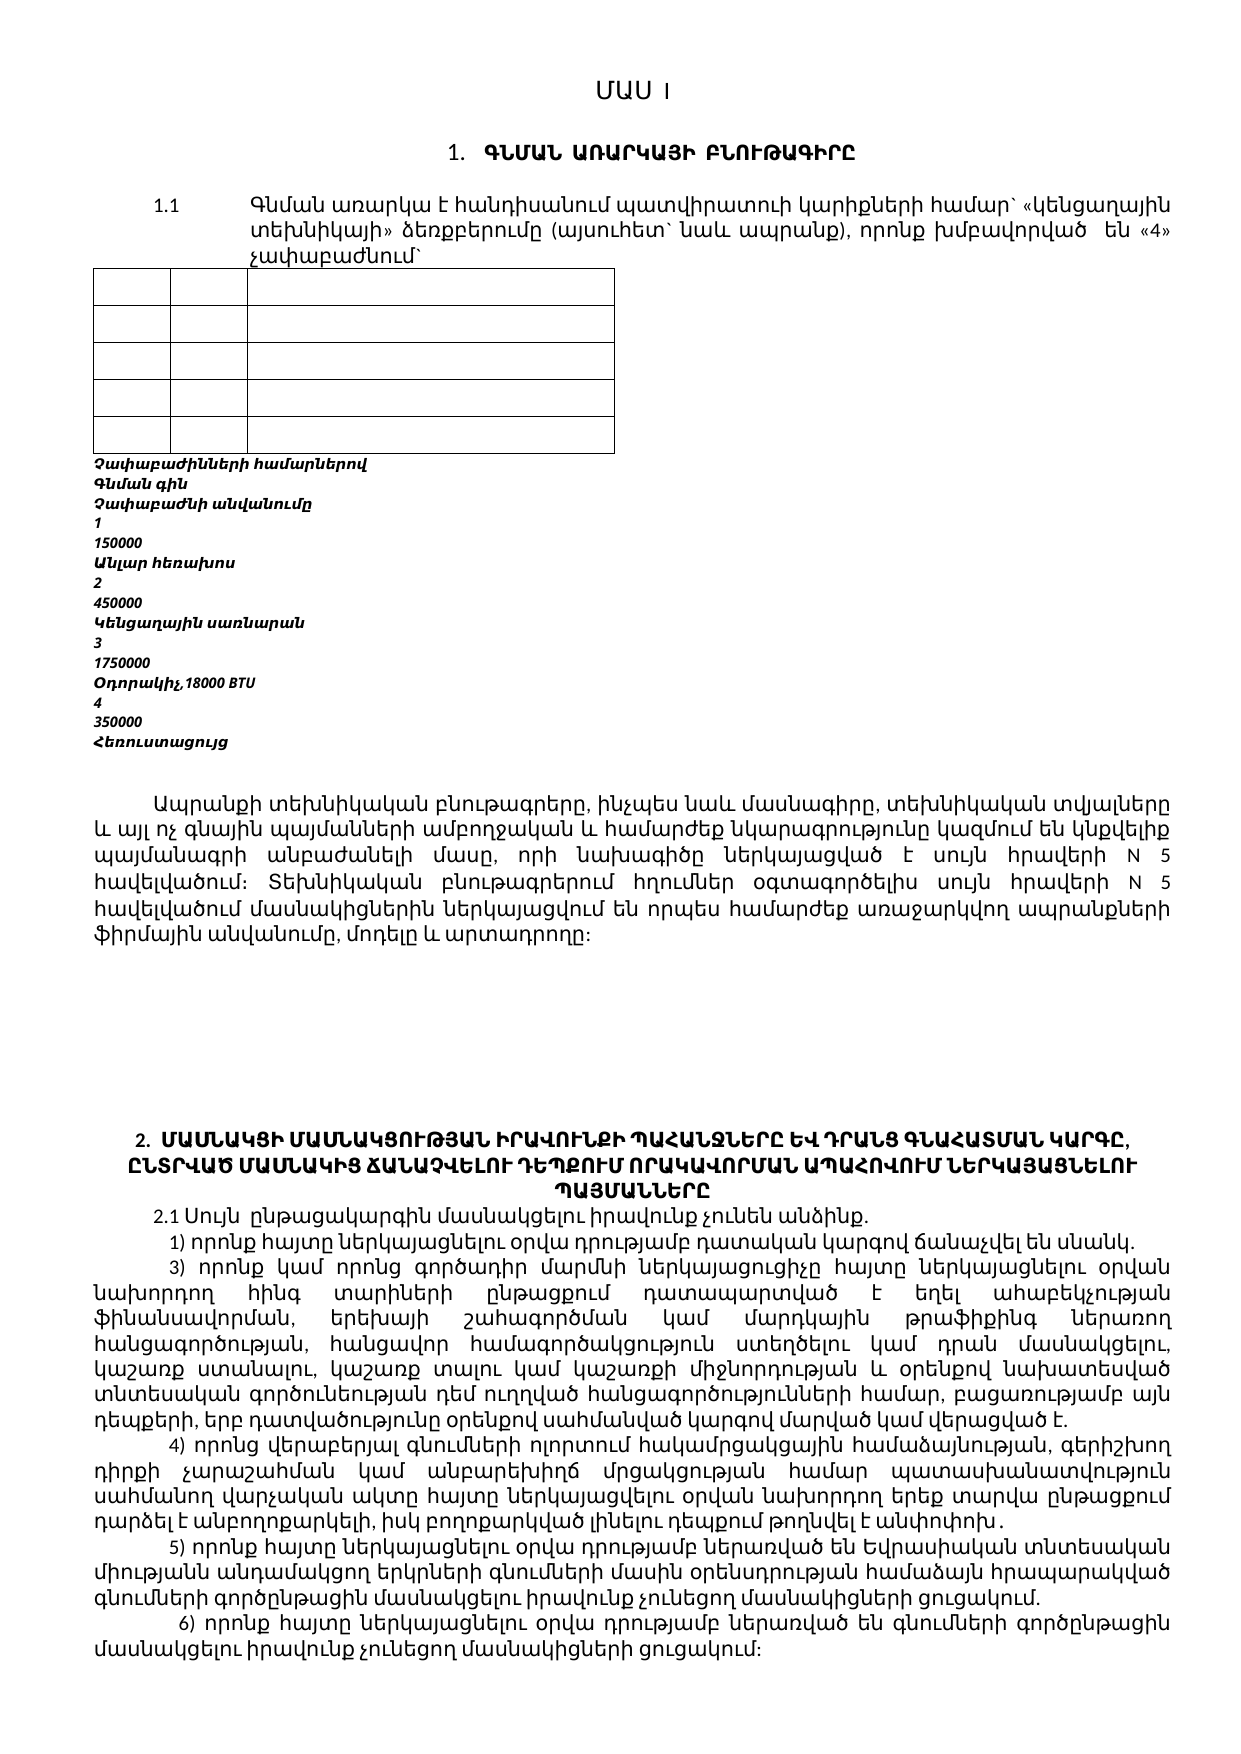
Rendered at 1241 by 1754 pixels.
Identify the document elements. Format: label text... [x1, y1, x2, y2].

text ՄԱՍ I [94, 75, 1171, 106]
text 3) որոնք կամ որոնց գործադիր մարմնի ներկայացուցիչը հայտը ներկայացնելու օրվան նախորդող հինգ տարիների ընթացքում դատապարտված է եղել ահաբեկչության ֆինանսավորման, երեխայի շահագործման կամ մարդկային թրաֆիքինգ ներառող հանցագործության, հանցավոր համագործակցություն ստեղծելու կամ դրան մասնակցելու, կաշառք ստանալու, կաշառք տալու կամ կաշառքի միջնորդության և օրենքով նախատեսված տնտեսական գործունեության դեմ ուղղված հանցագործությունների համար, բացառությամբ այն դեպքերի, երբ դատվածությունը օրենքով սահմանված կարգով մարված կամ վերացված է. [94, 1254, 1171, 1432]
text Ապրանքի տեխնիկական բնութագրերը, ինչպես նաև մասնագիրը, տեխնիկական տվյալները և այլ ոչ գնային պայմանների ամբողջական և համարժեք նկարագրությունը կազմում են կնքվելիք պայմանագրի անբաժանելի մասը, որի նախագիծը ներկայացված է սույն հրավերի N 5 հավելվածում։ Տեխնիկական բնութագրերում հղումներ օգտագործելիս սույն հրավերի N 5 հավելվածում մասնակիցներին ներկայացվում են որպես համարժեք առաջարկվող ապրանքների ֆիրմային անվանումը, մոդելը և արտադրողը: [94, 791, 1171, 947]
text 2.1 Սույն ընթացակարգին մասնակցելու իրավունք չունեն անձինք. [94, 1204, 1171, 1229]
text 6) որոնք հայտը ներկայացնելու օրվա դրությամբ ներառված են գնումների գործընթացին մասնակցելու իրավունք չունեցող մասնակիցների ցուցակում: [94, 1610, 1171, 1661]
text 2. ՄԱՍՆԱԿՑԻ ՄԱՍՆԱԿՑՈՒԹՅԱՆ ԻՐԱՎՈՒՆՔԻ ՊԱՀԱՆՋՆԵՐԸ ԵՎ ԴՐԱՆՑ ԳՆԱՀԱՏՄԱՆ ԿԱՐԳԸ, ԸՆՏՐՎԱԾ ՄԱՍՆԱԿԻՑ ՃԱՆԱՉՎԵԼՈՒ ԴԵՊՔՈՒՄ ՈՐԱԿԱՎՈՐՄԱՆ ԱՊԱՀՈՎՈՒՄ ՆԵՐԿԱՅԱՑՆԵԼՈՒ ՊԱՅՄԱՆՆԵՐԸ [94, 1127, 1171, 1204]
text 5) որոնք հայտը ներկայացնելու օրվա դրությամբ ներառված են Եվրասիական տնտեսական միությանն անդամակցող երկրների գնումների մասին օրենսդրության համաձայն հրապարակված գնումների գործընթացին մասնակցելու իրավունք չունեցող մասնակիցների ցուցակում. [94, 1534, 1171, 1610]
text 4) որոնց վերաբերյալ գնումների ոլորտում հակամրցակցային համաձայնության, գերիշխող դիրքի չարաշահման կամ անբարեխիղճ մրցակցության համար պատասխանատվություն սահմանող վարչական ակտը հայտը ներկայացվելու օրվան նախորդող երեք տարվա ընթացքում դարձել է անբողոքարկելի, իսկ բողոքարկված լինելու դեպքում թողնվել է անփոփոխ․ [94, 1432, 1171, 1534]
text 1) որոնք հայտը ներկայացնելու օրվա դրությամբ դատական կարգով ճանաչվել են սնանկ. [94, 1229, 1171, 1254]
list ԳՆՄԱՆ ԱՌԱՐԿԱՅԻ ԲՆՈՒԹԱԳԻՐԸ [131, 136, 1171, 167]
subtitle Գնման առարկա է հանդիսանում պատվիրատուի կարիքների համար` «կենցաղային տեխնիկայի» ձեռքբերումը (այսուհետ` նաև ապրանք), որոնք խմբավորված են «4» չափաբաժնում` [153, 192, 1171, 268]
